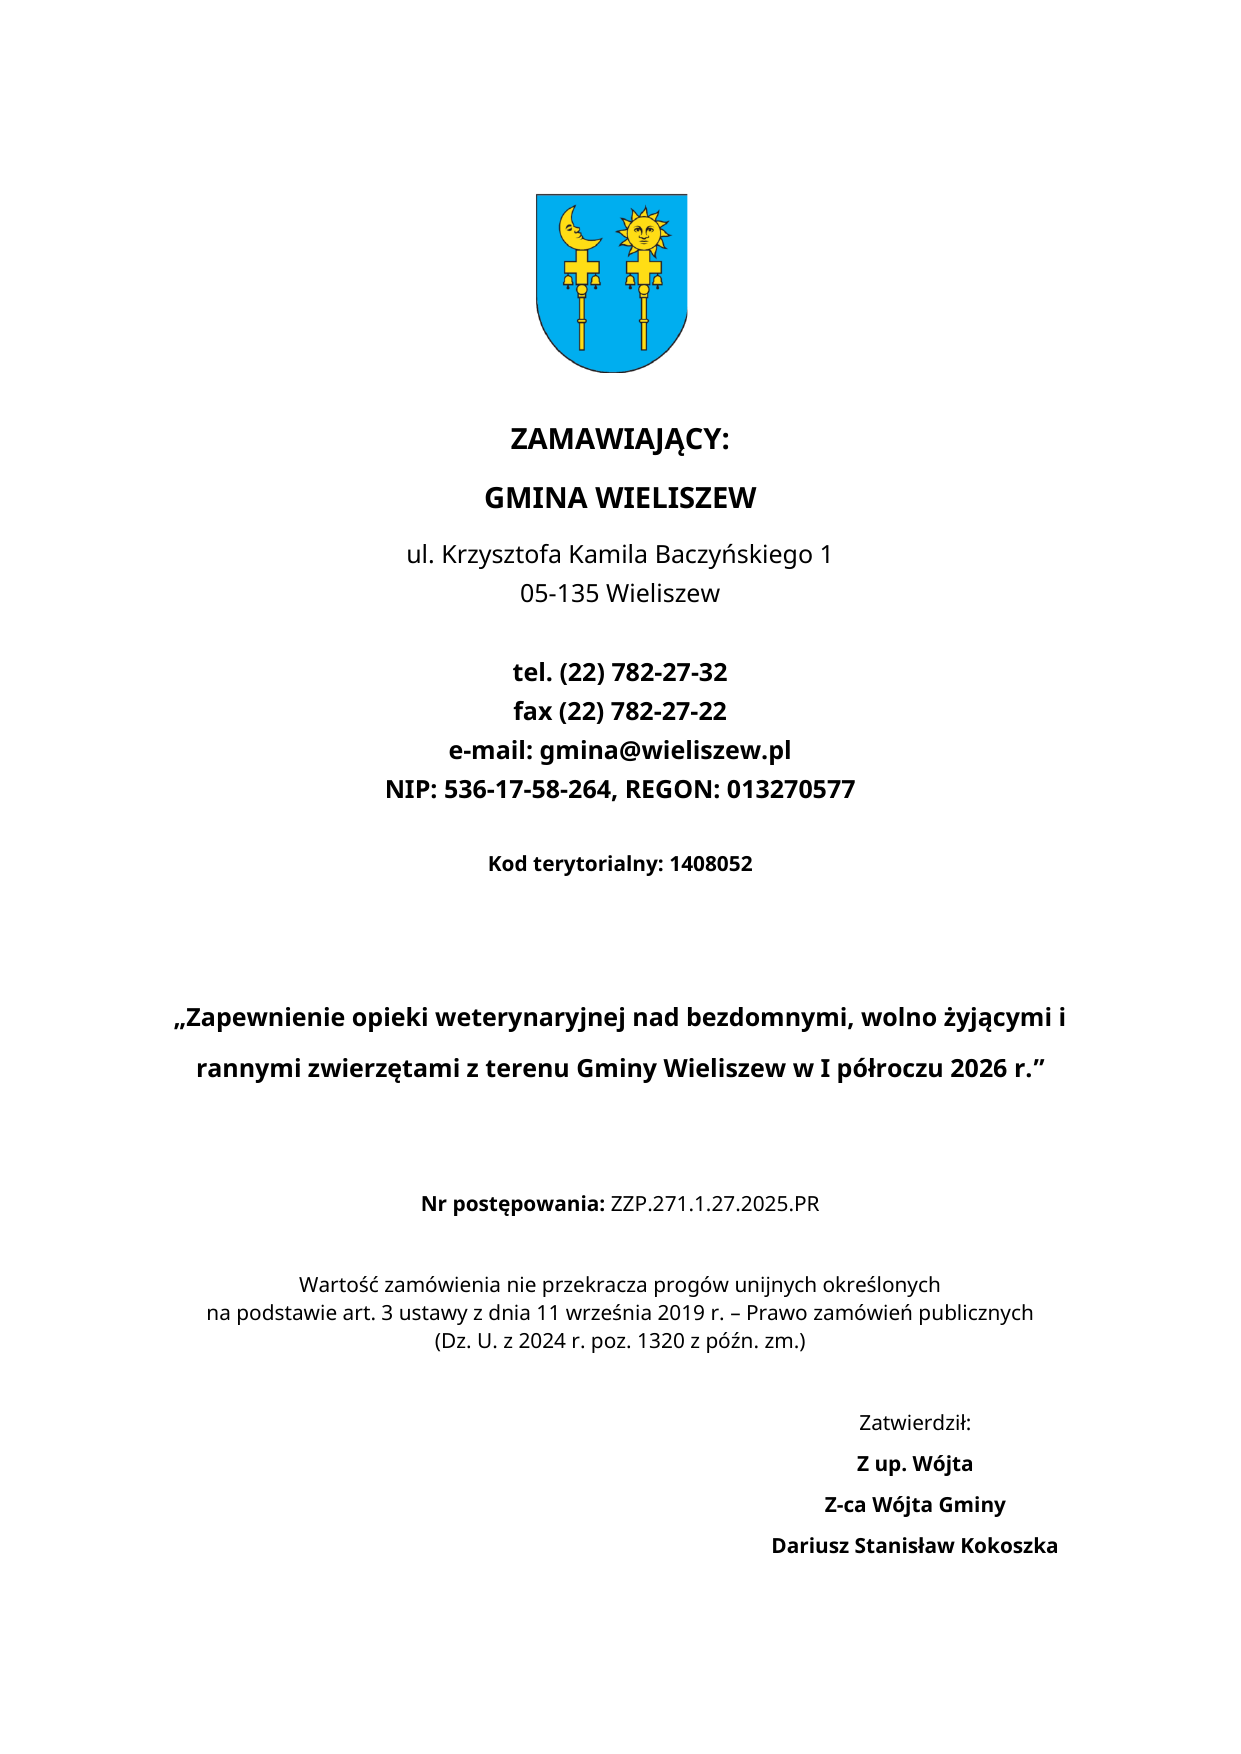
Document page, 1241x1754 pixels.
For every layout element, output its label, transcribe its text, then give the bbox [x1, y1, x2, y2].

text Dariusz Stanisław Kokoszka [634, 1531, 1122, 1560]
picture [618, 209, 669, 350]
picture [564, 276, 573, 285]
text Wartość zamówienia nie przekracza progów unijnych określonych [118, 1270, 1122, 1298]
text ZAMAWIAJĄCY: [118, 418, 1122, 458]
text na podstawie art. 3 ustawy z dnia 11 września 2019 r. – Prawo zamówień publicznych [118, 1298, 1122, 1327]
picture [632, 314, 688, 371]
picture [626, 276, 634, 288]
text Z up. Wójta [708, 1449, 1122, 1478]
text (Dz. U. z 2024 r. poz. 1320 z późn. zm.) [118, 1327, 1122, 1355]
picture [534, 192, 688, 371]
text Nr postępowania: ZZP.271.1.27.2025.PR [118, 1189, 1122, 1217]
text Zatwierdził: [634, 1408, 1122, 1437]
picture [591, 276, 600, 288]
text Z-ca Wójta Gminy [708, 1490, 1122, 1519]
text ul. Krzysztofa Kamila Baczyńskiego 1 05-135 Wieliszew tel. (22) 782-27-32 fax (22) 782-27-22 e-mail: gmina@wieliszew.pl NIP: 536-17-58-264, REGON: 013270577 Kod terytorialny: 1408052 [118, 537, 1122, 878]
text „Zapewnienie opieki weterynaryjnej nad bezdomnymi, wolno żyjącymi i rannymi zwierzętami z terenu Gminy Wieliszew w I półroczu 2026 r.” [118, 999, 1122, 1084]
picture [560, 207, 600, 350]
text GMINA WIELISZEW [118, 477, 1122, 517]
picture [653, 276, 662, 288]
